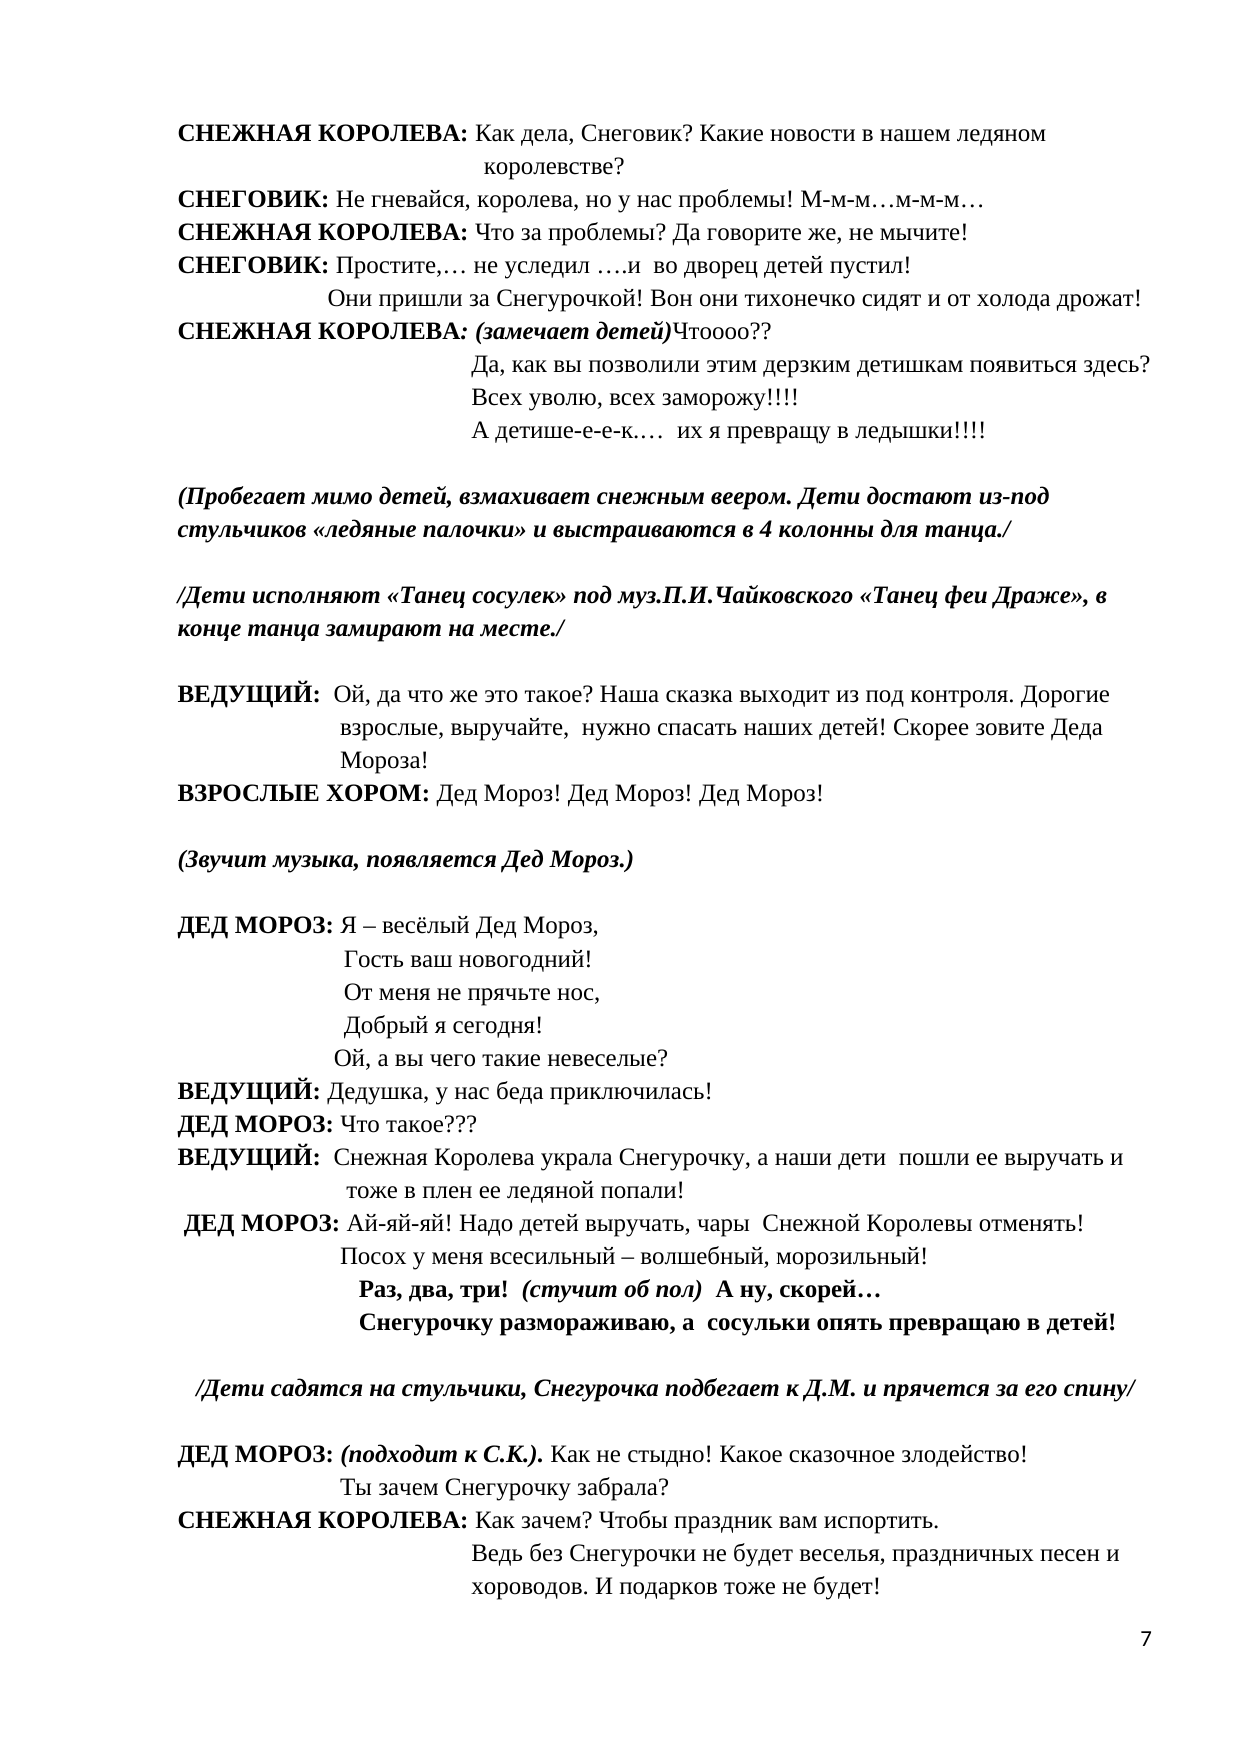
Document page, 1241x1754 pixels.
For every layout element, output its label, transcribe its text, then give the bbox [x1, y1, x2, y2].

text /Дети исполняют «Танец сосулек» под муз.П.И.Чайковского «Танец феи Драже», в конце танца замирают на месте./ [177, 580, 1152, 642]
text взрослые, выручайте, нужно спасать наших детей! Скорее зовите Деда [177, 712, 1152, 741]
text королевстве? [177, 151, 1152, 180]
text Они пришли за Снегурочкой! Вон они тихонечко сидят и от холода дрожат! [177, 283, 1152, 312]
text СНЕЖНАЯ КОРОЛЕВА: Что за проблемы? Да говорите же, не мычите! [177, 217, 1152, 246]
text Всех уволю, всех заморожу!!!! [177, 382, 1152, 411]
text А детише-е-е-к.… их я превращу в ледышки!!!! [177, 415, 1152, 444]
text Мороза! [177, 746, 1152, 774]
text Посох у меня всесильный – волшебный, морозильный! [177, 1241, 1152, 1269]
text СНЕЖНАЯ КОРОЛЕВА: Как дела, Снеговик? Какие новости в нашем ледяном [177, 118, 1152, 147]
text Ведь без Снегурочки не будет веселья, праздничных песен и [177, 1538, 1152, 1567]
text (Звучит музыка, появляется Дед Мороз.) [177, 844, 1152, 873]
text /Дети садятся на стульчики, Снегурочка подбегает к Д.М. и прячется за его спину/ [177, 1373, 1152, 1402]
text СНЕГОВИК: Простите,… не уследил ….и во дворец детей пустил! [177, 250, 1152, 279]
text тоже в плен ее ледяной попали! [177, 1175, 1152, 1203]
text ВЕДУЩИЙ: Ой, да что же это такое? Наша сказка выходит из под контроля. Дорогие [177, 679, 1152, 708]
text ДЕД МОРОЗ: (подходит к С.К.). Как не стыдно! Какое сказочное злодейство! [177, 1439, 1152, 1468]
text ВЗРОСЛЫЕ ХОРОМ: Дед Мороз! Дед Мороз! Дед Мороз! [177, 778, 1152, 807]
text СНЕЖНАЯ КОРОЛЕВА: Как зачем? Чтобы праздник вам испортить. [177, 1505, 1152, 1534]
text ДЕД МОРОЗ: Я – весёлый Дед Мороз, Гость ваш новогодний! От меня не прячьте нос, Добрый я сегодня! Ой, а вы чего такие невеселые? [177, 911, 1152, 1071]
text ВЕДУЩИЙ: Дедушка, у нас беда приключилась! [177, 1076, 1152, 1104]
text Да, как вы позволили этим дерзким детишкам появиться здесь? [177, 349, 1152, 378]
text ДЕД МОРОЗ: Что такое??? [177, 1109, 1152, 1137]
text ДЕД МОРОЗ: Ай-яй-яй! Надо детей выручать, чары Снежной Королевы отменять! [177, 1208, 1152, 1237]
text СНЕГОВИК: Не гневайся, королева, но у нас проблемы! М-м-м…м-м-м… [177, 184, 1152, 213]
text хороводов. И подарков тоже не будет! [177, 1571, 1152, 1600]
text ВЕДУЩИЙ: Снежная Королева украла Снегурочку, а наши дети пошли ее выручать и [177, 1142, 1152, 1171]
text Ты зачем Снегурочку забрала? [177, 1472, 1152, 1501]
text Раз, два, три! (стучит об пол) А ну, скорей… [177, 1274, 1152, 1303]
text СНЕЖНАЯ КОРОЛЕВА: (замечает детей)Чтоооо?? [177, 316, 1152, 345]
text Снегурочку размораживаю, а сосульки опять превращаю в детей! [177, 1307, 1152, 1336]
text (Пробегает мимо детей, взмахивает снежным веером. Дети достают из-под стульчиков «ледяные палочки» и выстраиваются в 4 колонны для танца./ [177, 481, 1152, 543]
